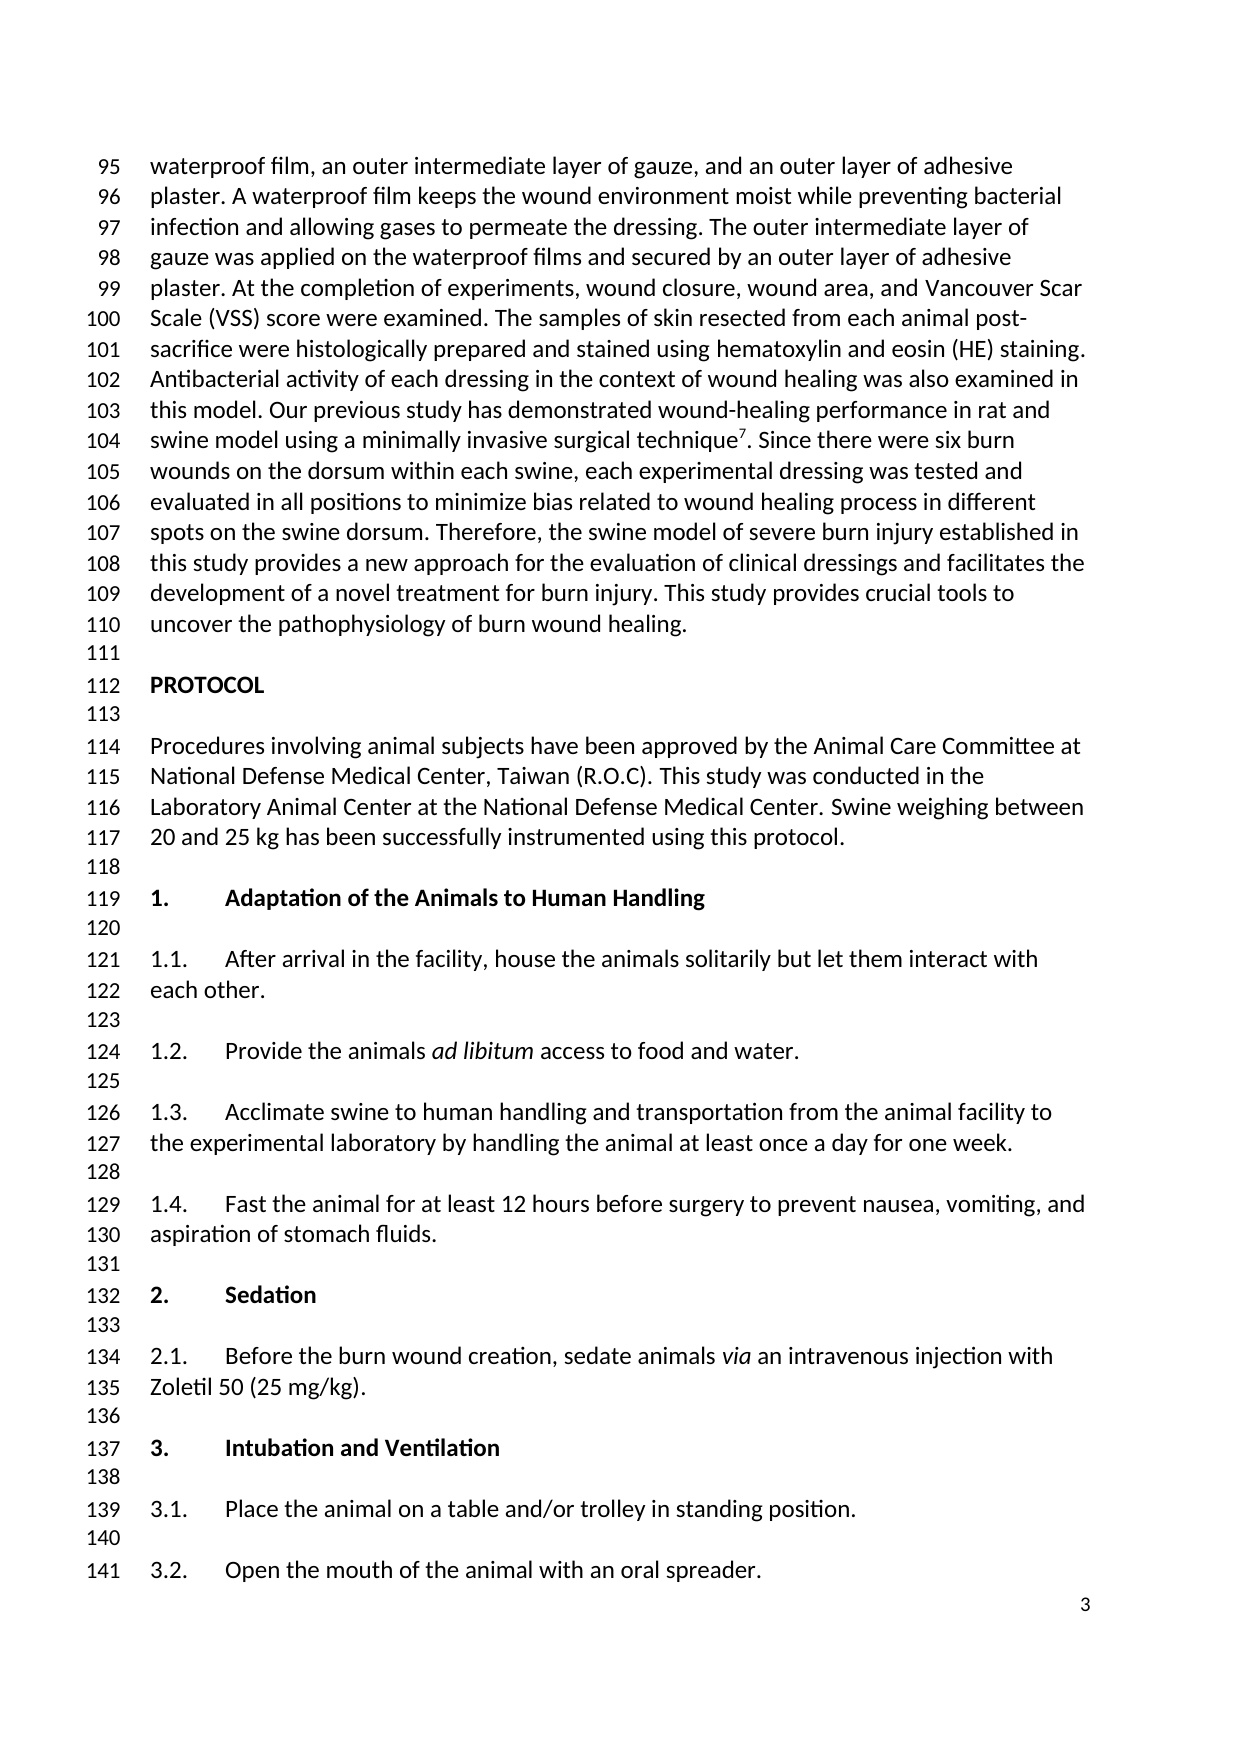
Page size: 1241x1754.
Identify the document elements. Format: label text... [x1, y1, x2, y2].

text Procedures involving animal subjects have been approved by the Animal Care Committee at National Defense Medical Center, Taiwan (R.O.C). This study was conducted in the Laboratory Animal Center at the National Defense Medical Center. Swine weighing between 20 and 25 kg has been successfully instrumented using this protocol. [150, 730, 1090, 852]
list Intubation and Ventilation [150, 1432, 1090, 1462]
list After arrival in the facility, house the animals solitarily but let them interact with each other. [150, 943, 1090, 1004]
text PROTOCOL [150, 669, 1090, 699]
list Acclimate swine to human handling and transportation from the animal facility to the experimental laboratory by handling the animal at least once a day for one week. [150, 1096, 1090, 1157]
list Open the mouth of the animal with an oral spreader. [150, 1554, 1090, 1584]
list Sedation [150, 1279, 1090, 1310]
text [150, 150, 1090, 638]
list Adaptation of the Animals to Human Handling [150, 882, 1090, 913]
list Fast the animal for at least 12 hours before surgery to prevent nausea, vomiting, and aspiration of stomach fluids. [150, 1188, 1090, 1249]
list Place the animal on a table and/or trolley in standing position. [150, 1493, 1090, 1523]
list Provide the animals ad libitum access to food and water. [150, 1035, 1090, 1066]
list Before the burn wound creation, sedate animals via an intravenous injection with Zoletil 50 (25 mg/kg). [150, 1340, 1090, 1401]
